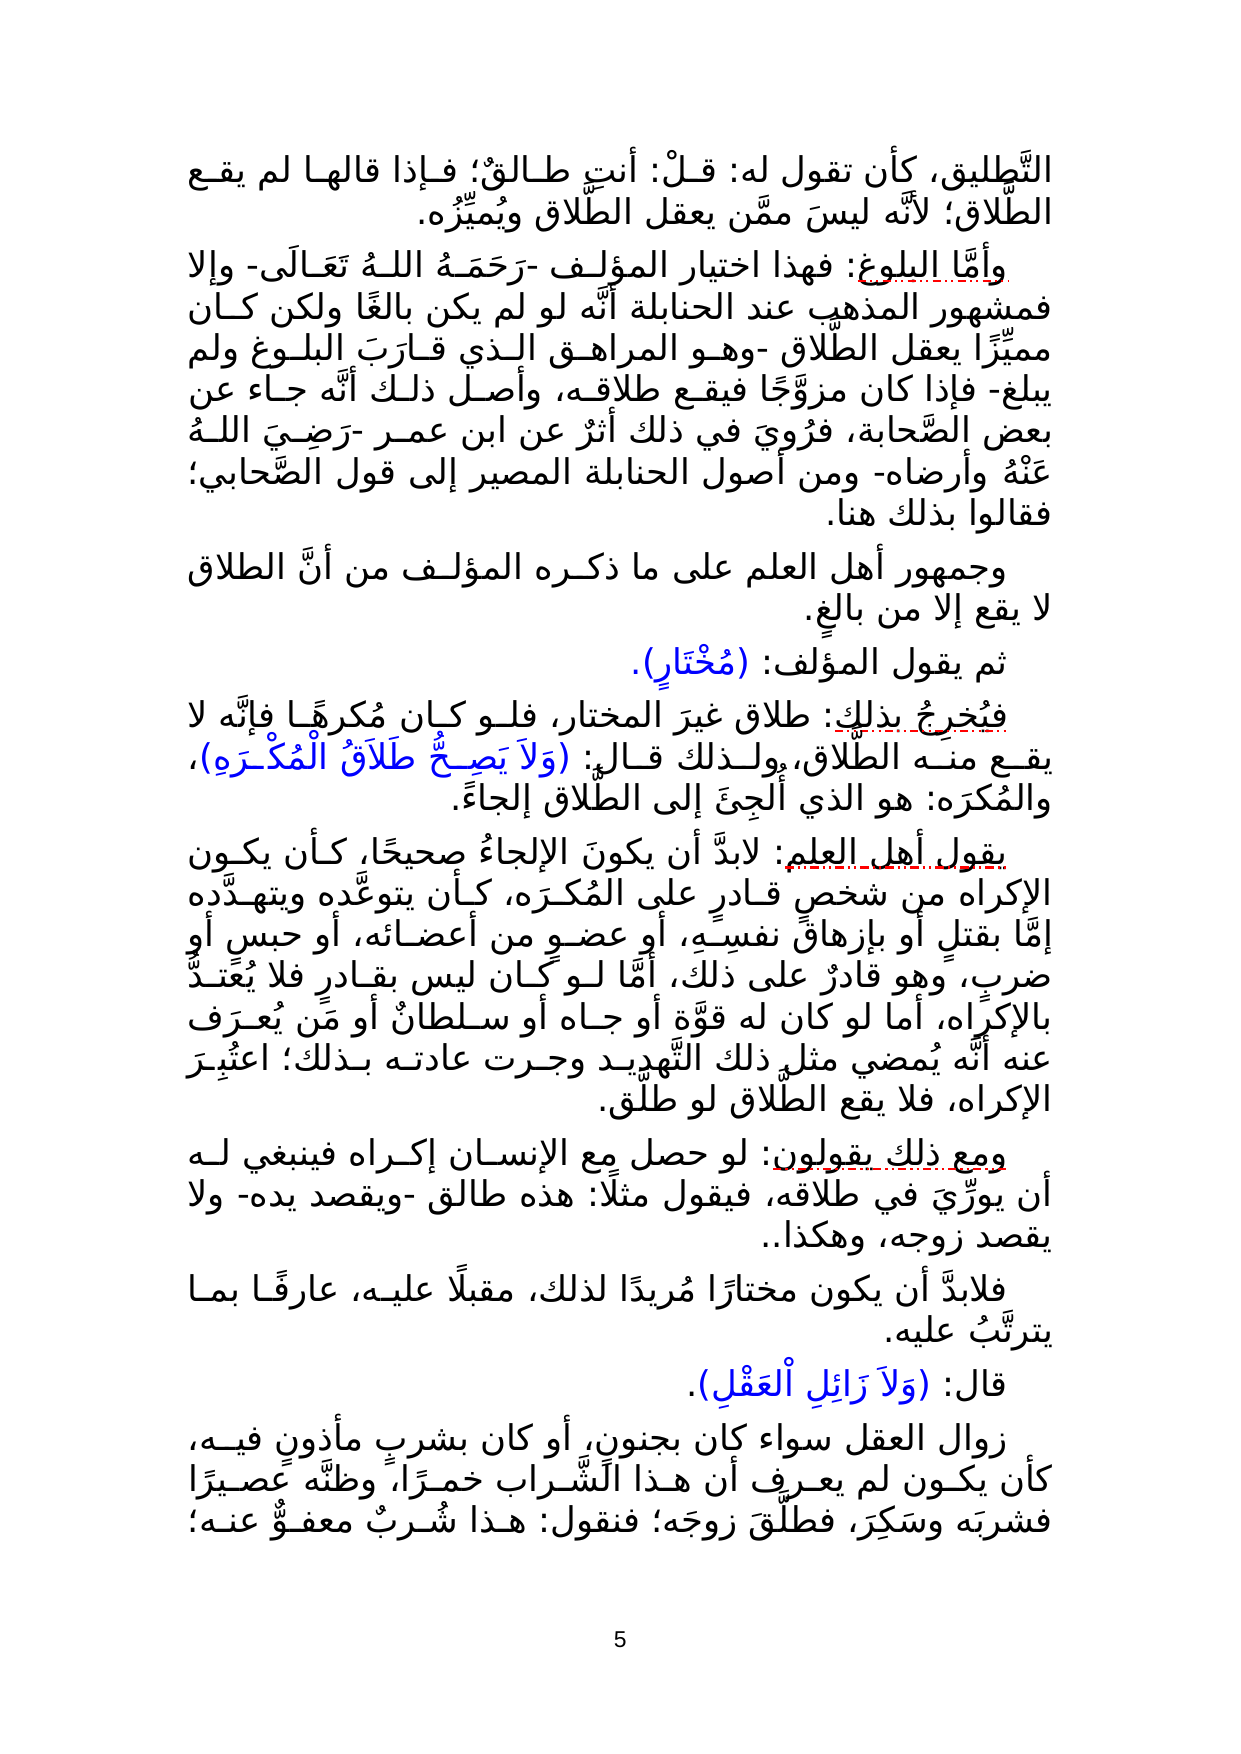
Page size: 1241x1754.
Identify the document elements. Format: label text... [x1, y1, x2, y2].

text يقول أهل العلم: لابدَّ أن يكونَ الإلجاءُ صحيحًا، كأن يكون الإكراه من شخصٍ قادرٍ على المُكرَه، كأن يتوعَّده ويتهدَّده إمَّا بقتلٍ أو بإزهاق نفسِهِ، أو عضوٍ من أعضائه، أو حبسٍ أو ضربٍ، وهو قادرٌ على ذلك، أمَّا لو كان ليس بقادرٍ فلا يُعتدُّ بالإكراه، أما لو كان له قوَّة أو جاه أو سلطانٌ أو مَن يُعرَف عنه أنَّه يُمضي مثل ذلك التَّهديد وجرت عادته بذلك؛ اعتُبِرَ الإكراه، فلا يقع الطَّلاق لو طلَّق. [187, 831, 1053, 1120]
text وجمهور أهل العلم على ما ذكره المؤلف من أنَّ الطلاق لا يقع إلا من بالغٍ. [187, 546, 1053, 629]
text فيُخرِجُ بذلك: طلاق غيرَ المختار، فلو كان مُكرهًا فإنَّه لا يقع منه الطَّلاق، ولذلك قال: (وَلاَ يَصِحُّ طَلاَقُ الْمُكْرَهِ)، والمُكرَه: هو الذي أُلجِئَ إلى الطَّلاق إلجاءً. [187, 695, 1053, 819]
text وأمَّا البلوغ: فهذا اختيار المؤلف -رَحَمَهُ اللهُ تَعَالَى- وإلا فمشهور المذهب عند الحنابلة أنَّه لو لم يكن بالغًا ولكن كان مميِّزًا يعقل الطَّلاق -وهو المراهق الذي قارَبَ البلوغ ولم يبلغ- فإذا كان مزوَّجًا فيقع طلاقه، وأصل ذلك أنَّه جاء عن بعض الصَّحابة، فرُويَ في ذلك أثرٌ عن ابن عمر -رَضِيَ اللهُ عَنْهُ وأرضاه- ومن أصول الحنابلة المصير إلى قول الصَّحابي؛ فقالوا بذلك هنا. [187, 245, 1053, 534]
text قال: (وَلاَ زَائِلِ اْلعَقْلِ). [187, 1364, 1053, 1405]
text ومع ذلك يقولون: لو حصل مع الإنسان إكراه فينبغي له أن يورِّيَ في طلاقه، فيقول مثلًا: هذه طالق -ويقصد يده- ولا يقصد زوجه، وهكذا.. [187, 1132, 1053, 1256]
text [187, 150, 1053, 232]
text ثم يقول المؤلف: (مُخْتَارٍ). [187, 641, 1053, 682]
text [187, 1417, 1053, 1541]
text فلابدَّ أن يكون مختارًا مُريدًا لذلك، مقبلًا عليه، عارفًا بما يترتَّبُ عليه. [187, 1269, 1053, 1351]
